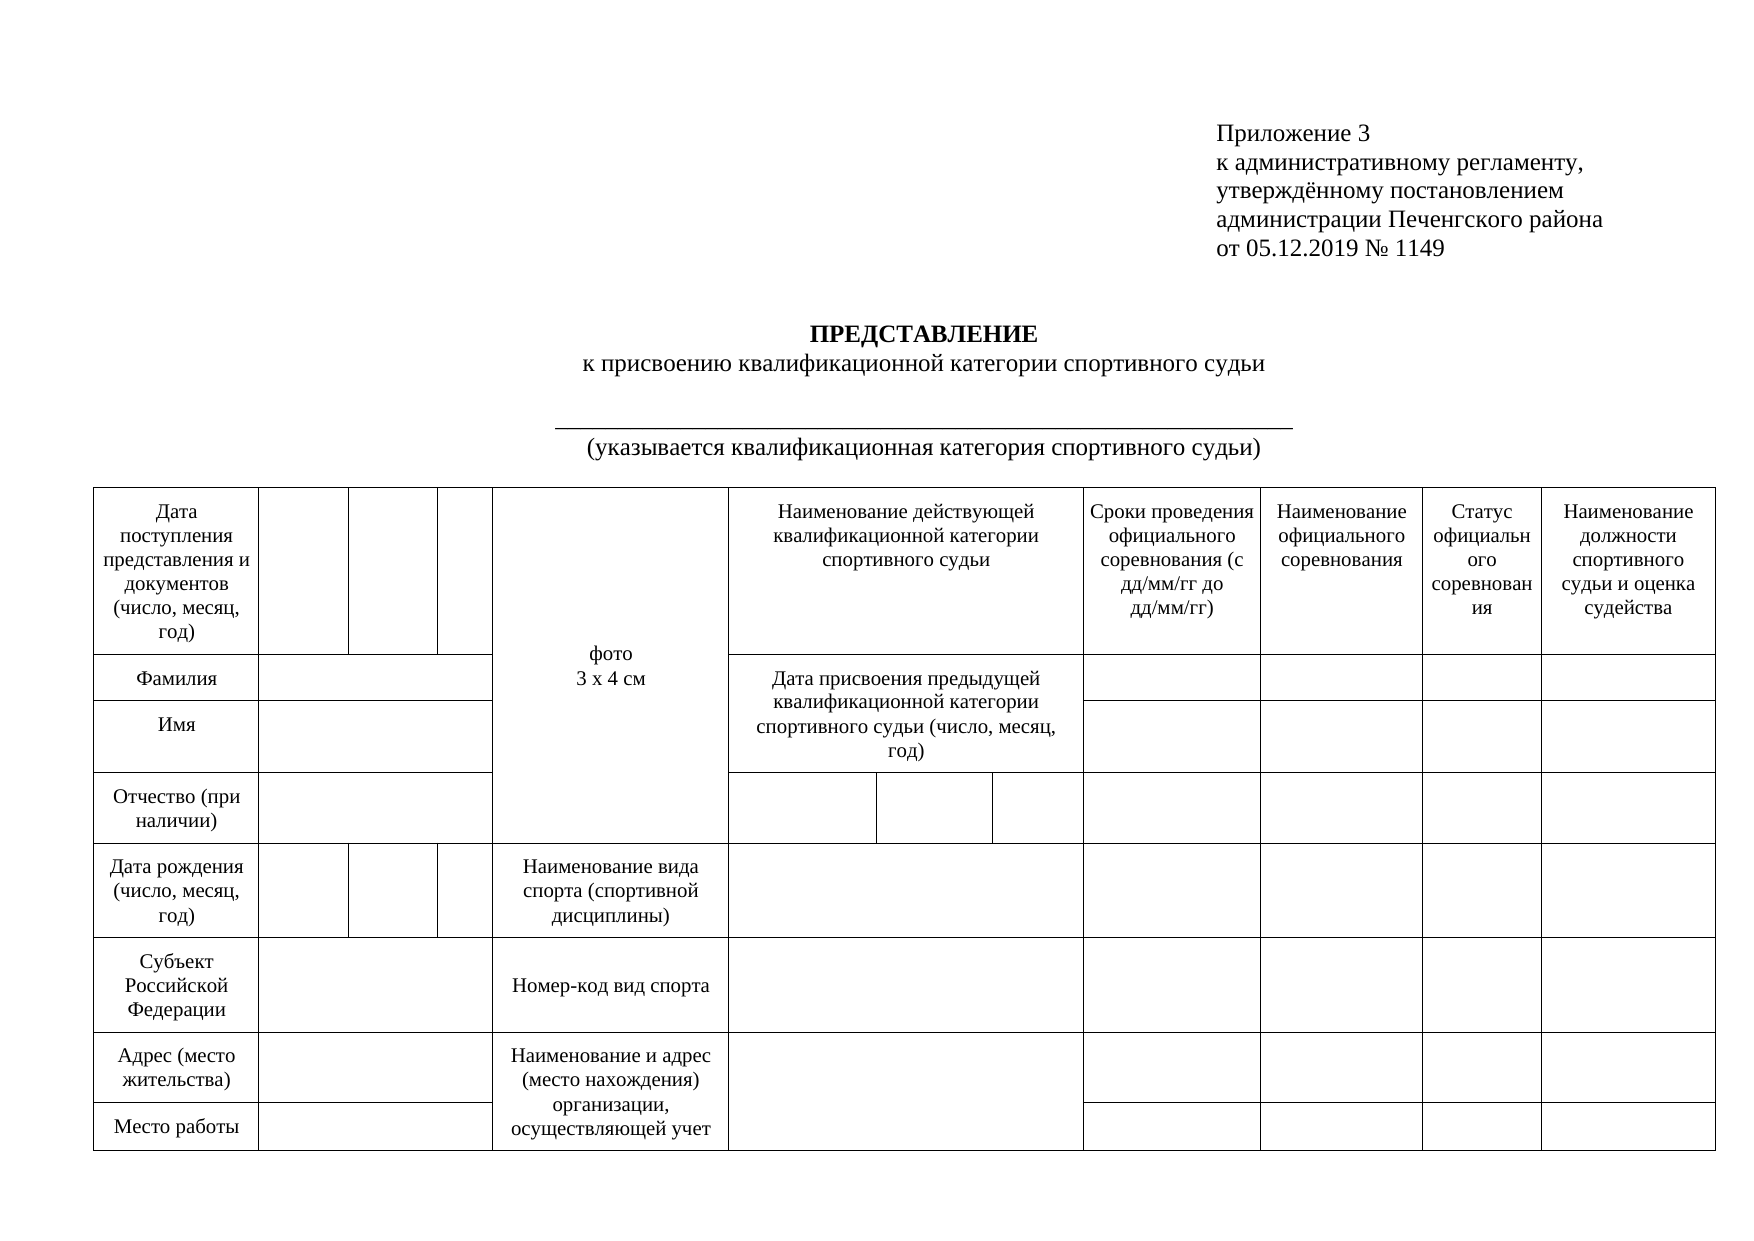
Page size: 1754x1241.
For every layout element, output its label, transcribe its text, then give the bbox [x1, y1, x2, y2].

table_header [438, 488, 492, 654]
table_cell Дата присвоения предыдущей квалификационной категории спортивного судьи (число, месяц, год) [729, 655, 1083, 772]
table_cell [1084, 938, 1260, 1032]
text ___________________________________________________________ [94, 403, 1679, 432]
table_cell [1084, 655, 1260, 700]
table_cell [94, 1103, 258, 1150]
table_cell Номер-код вид спорта [493, 938, 728, 1032]
table_cell Фамилия [94, 655, 258, 700]
table_cell Адрес (место жительства) [94, 1033, 258, 1102]
table_cell Дата рождения (число, месяц, год) [94, 844, 258, 937]
table_header Наименование должности спортивного судьи и оценка судейства [1542, 488, 1715, 654]
table_cell [259, 1103, 492, 1150]
table_cell [1423, 1103, 1541, 1150]
table_header фото 3 x 4 см [493, 488, 728, 843]
table_cell [1261, 1033, 1422, 1102]
table_cell [1084, 1033, 1260, 1102]
table_cell [1542, 1103, 1715, 1150]
text к присвоению квалификационной категории спортивного судьи [94, 348, 1679, 377]
table_header Наименование официального соревнования [1261, 488, 1422, 654]
table_cell Наименование вида спорта (спортивной дисциплины) [493, 844, 728, 937]
table_cell [1423, 701, 1541, 772]
table_cell [259, 701, 492, 772]
table_cell [1423, 938, 1541, 1032]
table_cell [259, 844, 348, 937]
table_cell [729, 773, 876, 843]
table_header [349, 488, 437, 654]
table_cell [729, 938, 1083, 1032]
table_cell [438, 844, 492, 937]
table_cell [1261, 1103, 1422, 1150]
table_cell [1261, 701, 1422, 772]
table_cell Субъект Российской Федерации [94, 938, 258, 1032]
text Приложение 3 [1216, 118, 1679, 147]
table_header Сроки проведения официального соревнования (с дд/мм/гг до дд/мм/гг) [1084, 488, 1260, 654]
table_cell [729, 844, 1083, 937]
text ПРЕДСТАВЛЕНИЕ [94, 319, 1679, 348]
table_cell Отчество (при наличии) [94, 773, 258, 843]
table_cell [1084, 701, 1260, 772]
table_cell [259, 1033, 492, 1102]
table_cell [1423, 1033, 1541, 1102]
table_cell [1542, 655, 1715, 700]
table_cell [1261, 938, 1422, 1032]
table_cell [1084, 1103, 1260, 1150]
table_cell [1084, 773, 1260, 843]
table_cell [877, 773, 992, 843]
table_cell [349, 844, 437, 937]
text от 05.12.2019 № 1149 [1216, 233, 1679, 262]
text администрации Печенгского района [1216, 204, 1679, 233]
table_cell [1542, 1033, 1715, 1102]
table_cell [1261, 655, 1422, 700]
table_cell [259, 938, 492, 1032]
table_header [259, 488, 348, 654]
text (указывается квалификационная категория спортивного судьи) [94, 432, 1679, 461]
table_cell [1542, 938, 1715, 1032]
table_cell [1542, 844, 1715, 937]
text к административному регламенту, [1216, 147, 1679, 176]
table_cell [1423, 844, 1541, 937]
table_cell [1542, 701, 1715, 772]
table_cell Имя [94, 701, 258, 772]
table_cell [729, 1033, 1083, 1150]
table_header Наименование действующей квалификационной категории спортивного судьи [729, 488, 1083, 654]
table_header Дата поступления представления и документов (число, месяц, год) [94, 488, 258, 654]
table_cell [1423, 773, 1541, 843]
text утверждённому постановлением [1216, 176, 1679, 204]
table_cell [1261, 773, 1422, 843]
table_header Статус официального соревнования [1423, 488, 1541, 654]
table_cell [259, 655, 492, 700]
table_cell [993, 773, 1083, 843]
table_cell [259, 773, 492, 843]
table_cell Наименование и адрес (место нахождения) организации, осуществляющей учет судейской деятельности спортивного судьи [493, 1033, 728, 1150]
table_cell [1542, 773, 1715, 843]
table_cell [1261, 844, 1422, 937]
table_cell [1423, 655, 1541, 700]
table_cell [1084, 844, 1260, 937]
